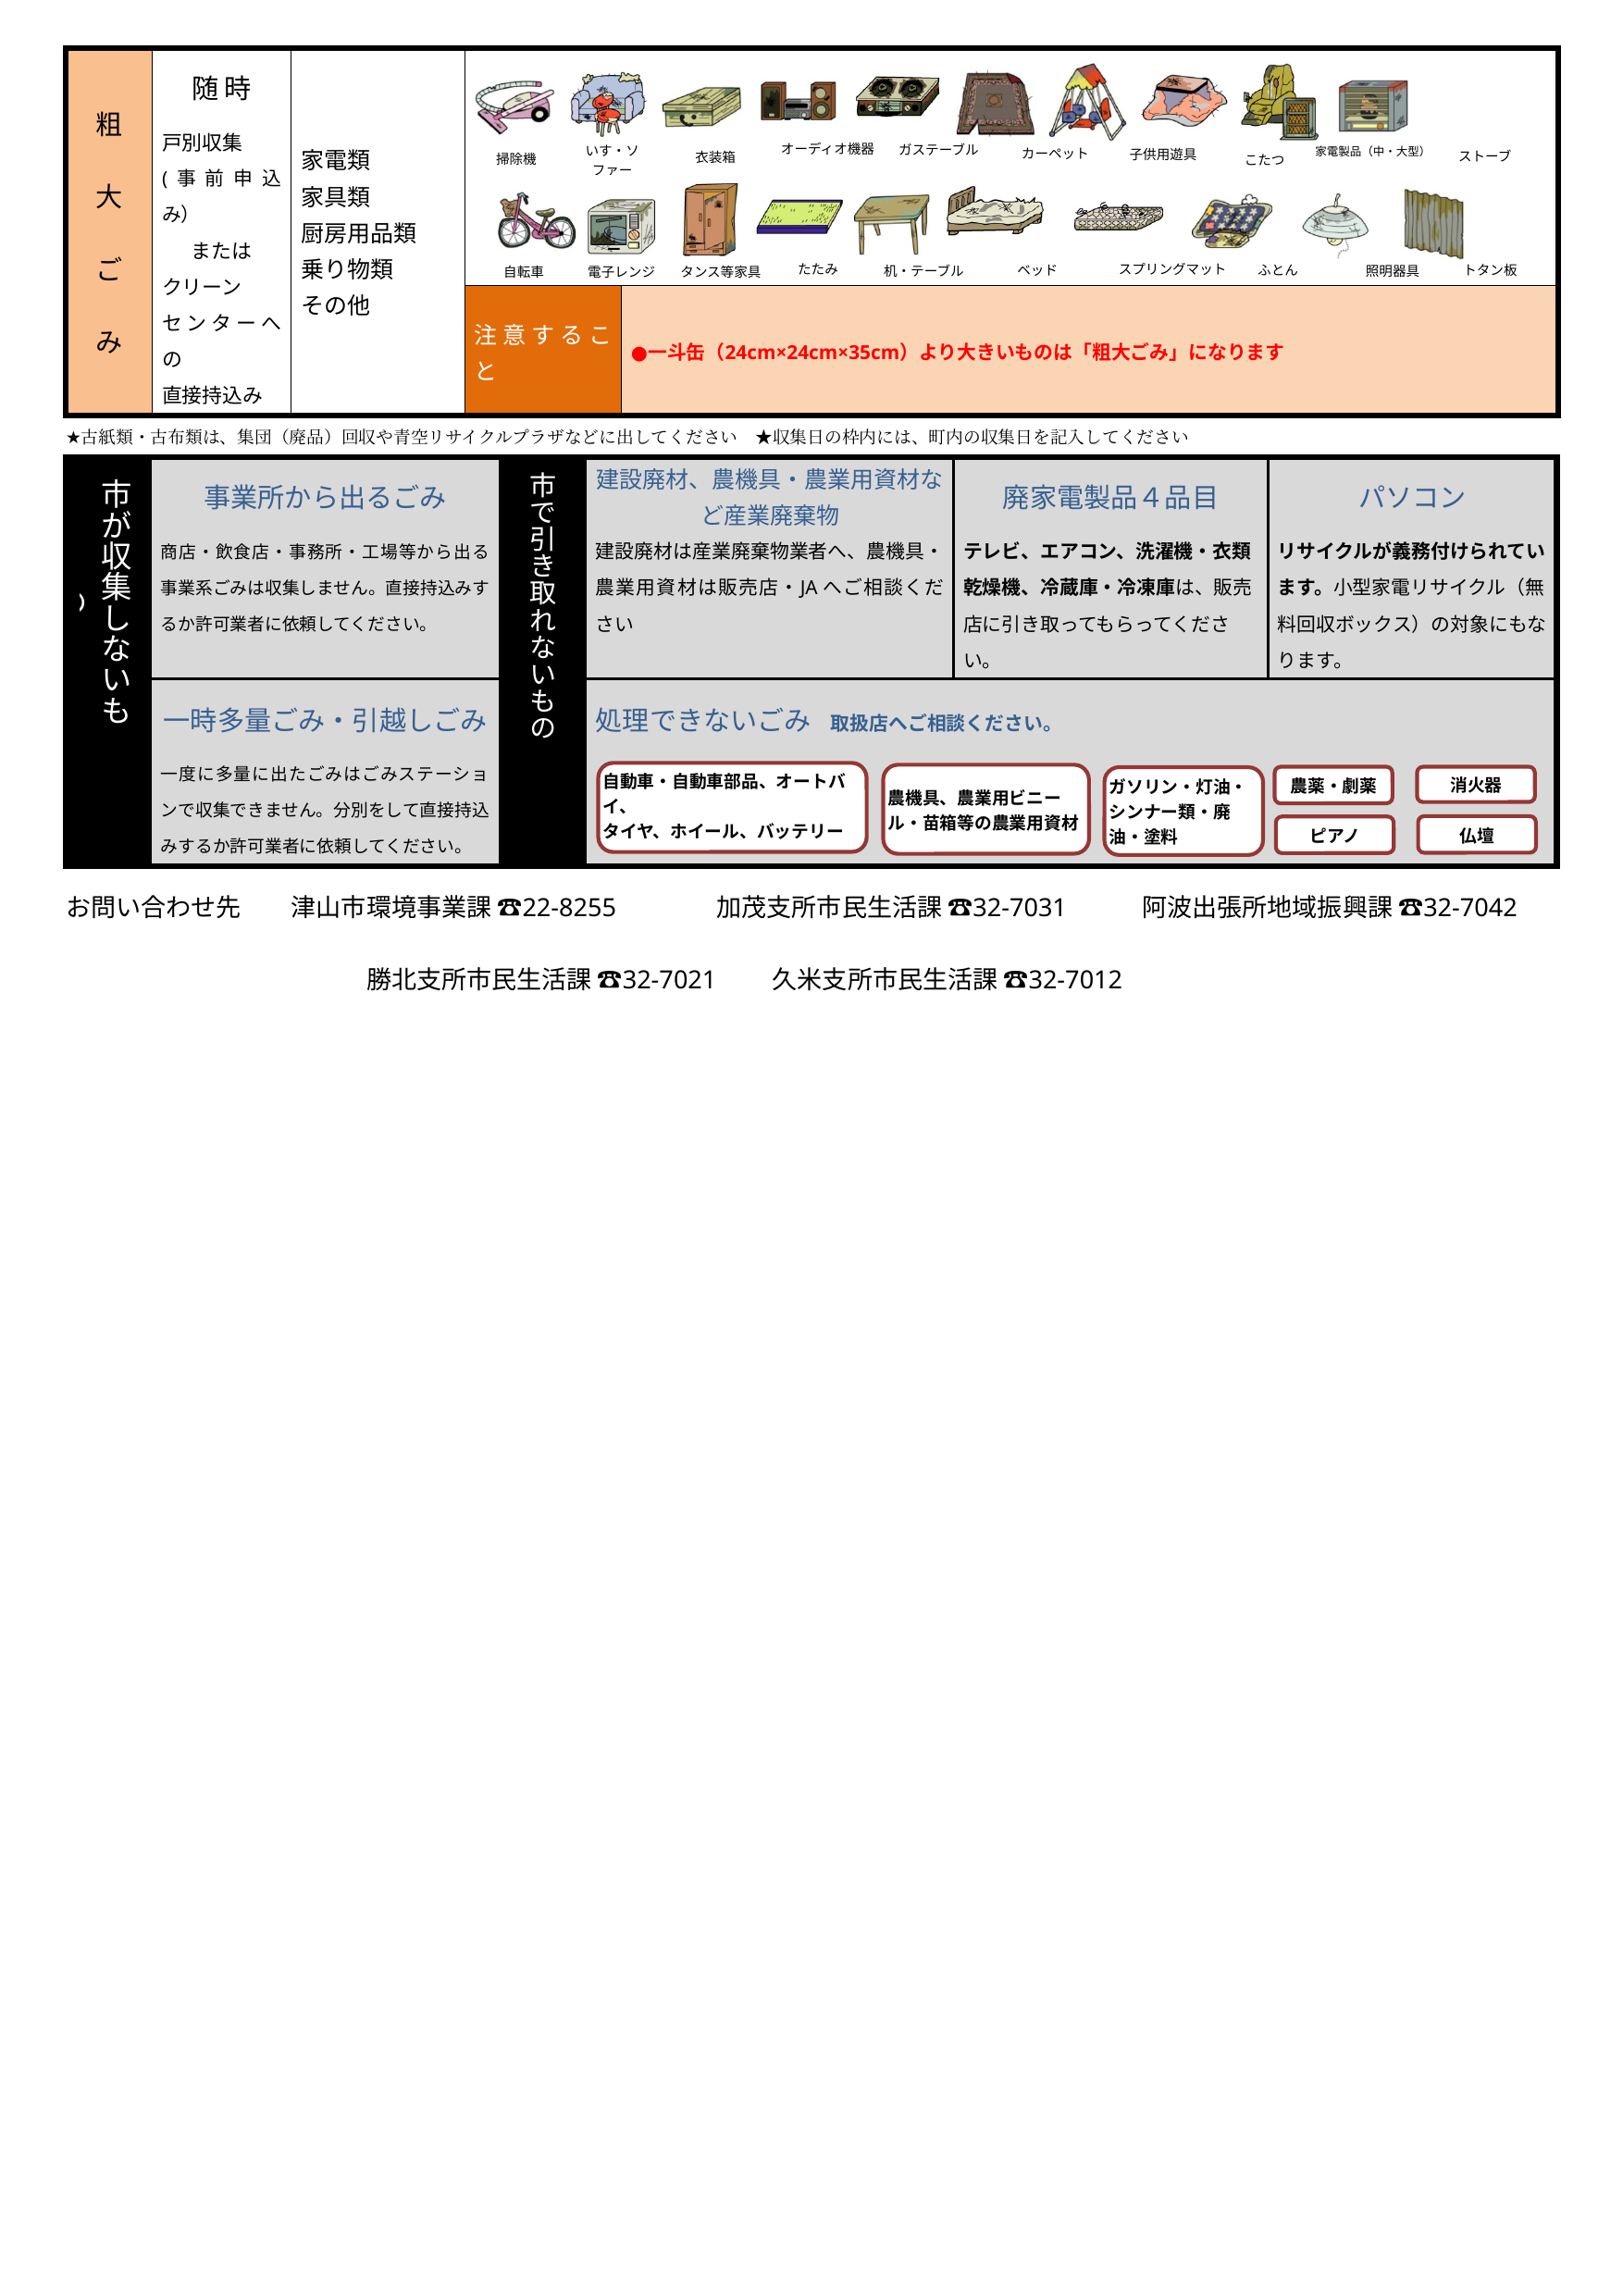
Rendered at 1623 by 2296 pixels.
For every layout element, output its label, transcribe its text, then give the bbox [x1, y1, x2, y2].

table_cell 一時多量ごみ・引越しごみ 一度に多量に出たごみはごみステーションで収集できません。分別をして直接持込みするか許可業者に依頼してください。 [152, 680, 499, 863]
table_header パソコン リサイクルが義務付けられています。小型家電リサイクル（無料回収ボックス）の対象にもなります。 [1270, 460, 1554, 677]
table_cell 家電類 家具類 厨房用品類 乗り物類 その他 [291, 51, 465, 413]
table_header [500, 460, 586, 863]
picture [945, 159, 1046, 260]
picture [1396, 187, 1469, 260]
picture [474, 60, 555, 143]
picture [497, 180, 576, 260]
text お問い合わせ先 津山市環境事業課 ☎22-8255 加茂支所市民生活課 ☎32-7031 阿波出張所地域振興課 ☎32-7042 [66, 869, 1557, 941]
table_header 建設廃材、農機具・農業用資材など産業廃棄物 建設廃材は産業廃棄物業者へ、農機具・農業用資材は販売店・JAへご相談ください [587, 460, 952, 677]
picture [1300, 191, 1369, 260]
picture [754, 56, 840, 143]
table_cell 随 時 戸別収集 (事前申込み） または クリーン センターへの 直接持込み [153, 51, 291, 413]
picture [567, 60, 649, 143]
table_cell ●一斗缶（24cm×24cm×35cm）より大きいものは「粗大ごみ」になります [622, 286, 1555, 413]
table_header [68, 460, 151, 863]
picture [1191, 179, 1272, 260]
picture [955, 62, 1035, 143]
picture [755, 169, 844, 260]
picture [586, 190, 656, 260]
picture [1047, 59, 1129, 143]
table_header 廃家電製品４品目 テレビ、エアコン、洗濯機・衣類乾燥機、冷蔵庫・冷凍庫は、販売店に引き取ってもらってください。 [955, 460, 1267, 677]
picture [853, 183, 930, 260]
picture [660, 59, 743, 143]
picture [852, 51, 944, 143]
picture [1073, 169, 1164, 260]
table_cell 処理できないごみ 取扱店へご相談ください。 [587, 680, 1554, 863]
text ★古紙類・古布類は、集団（廃品）回収や青空リサイクルプラザなどに出してください ★収集日の枠内には、町内の収集日を記入してください [66, 418, 1557, 454]
table_cell 粗 大 ご み [68, 51, 152, 413]
picture [1336, 68, 1410, 143]
picture [1140, 54, 1228, 143]
picture [665, 175, 750, 260]
table_cell 注意すること [465, 286, 621, 413]
text 勝北支所市民生活課 ☎32-7021 久米支所市民生活課 ☎32-7012 [66, 941, 1557, 1014]
table_cell [465, 51, 1555, 285]
picture [1240, 61, 1319, 143]
table_header 事業所から出るごみ 商店・飲食店・事務所・工場等から出る事業系ごみは収集しません。直接持込みするか許可業者に依頼してください。 [152, 460, 499, 677]
